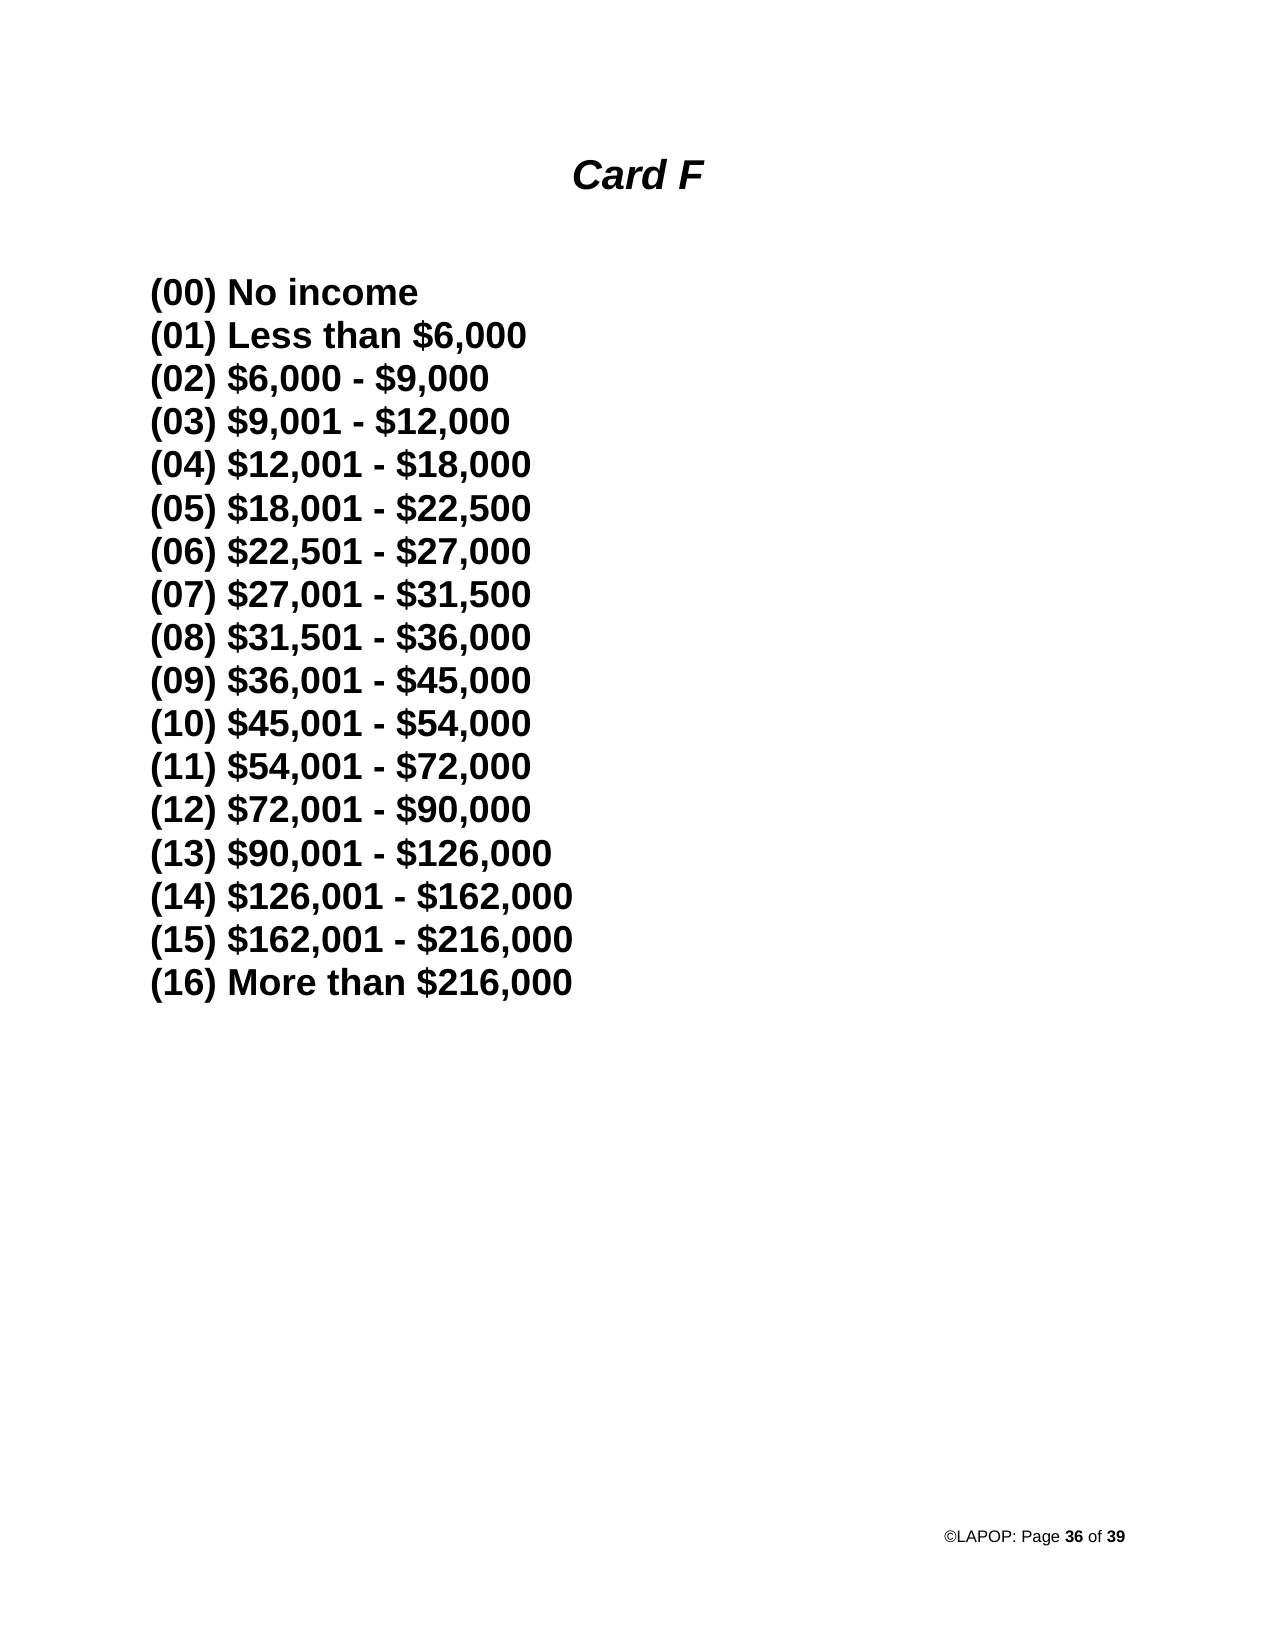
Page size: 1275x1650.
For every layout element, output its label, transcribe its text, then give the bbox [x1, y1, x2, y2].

table_cell (08) $31,501 - $36,000 [139, 615, 637, 658]
table_header (00) No income [139, 270, 637, 313]
table_cell (07) $27,001 - $31,500 [139, 572, 637, 615]
table_cell (10) $45,001 - $54,000 [139, 701, 637, 744]
table_cell (11) $54,001 - $72,000 [139, 745, 637, 788]
table_cell (06) $22,501 - $27,000 [139, 529, 637, 572]
table_cell (01) Less than $6,000 [139, 313, 637, 356]
subtitle Card F [150, 150, 1125, 198]
table_cell (05) $18,001 - $22,500 [139, 486, 637, 529]
table_cell (14) $126,001 - $162,000 [139, 874, 637, 917]
table_cell (09) $36,001 - $45,000 [139, 658, 637, 701]
table_cell (02) $6,000 - $9,000 [139, 356, 637, 399]
table_cell (03) $9,001 - $12,000 [139, 400, 637, 443]
table_cell (16) More than $216,000 [139, 960, 637, 1003]
table_cell (15) $162,001 - $216,000 [139, 917, 637, 960]
table_cell (04) $12,001 - $18,000 [139, 443, 637, 486]
table_cell (13) $90,001 - $126,000 [139, 831, 637, 874]
table_cell (12) $72,001 - $90,000 [139, 788, 637, 831]
